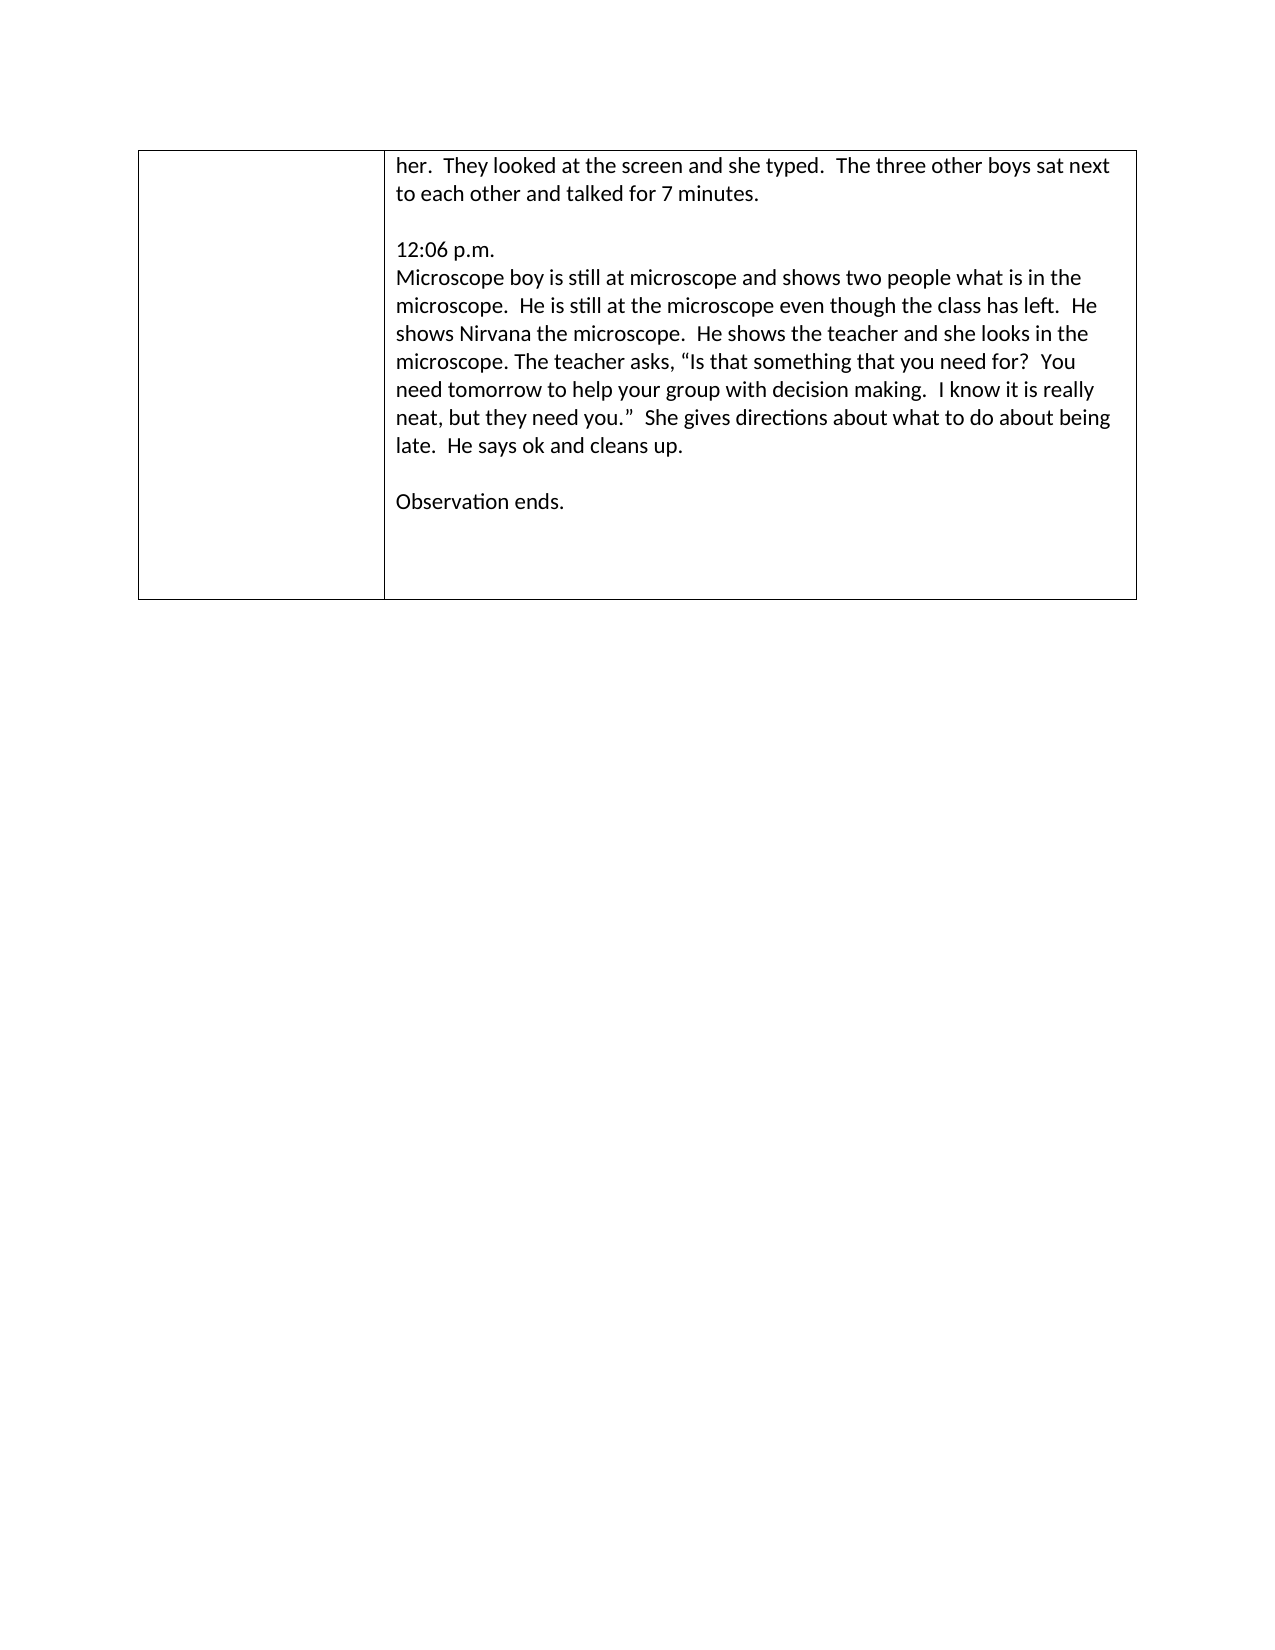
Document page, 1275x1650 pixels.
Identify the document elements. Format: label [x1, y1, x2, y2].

table_cell [139, 151, 384, 599]
table_cell [385, 151, 1136, 599]
